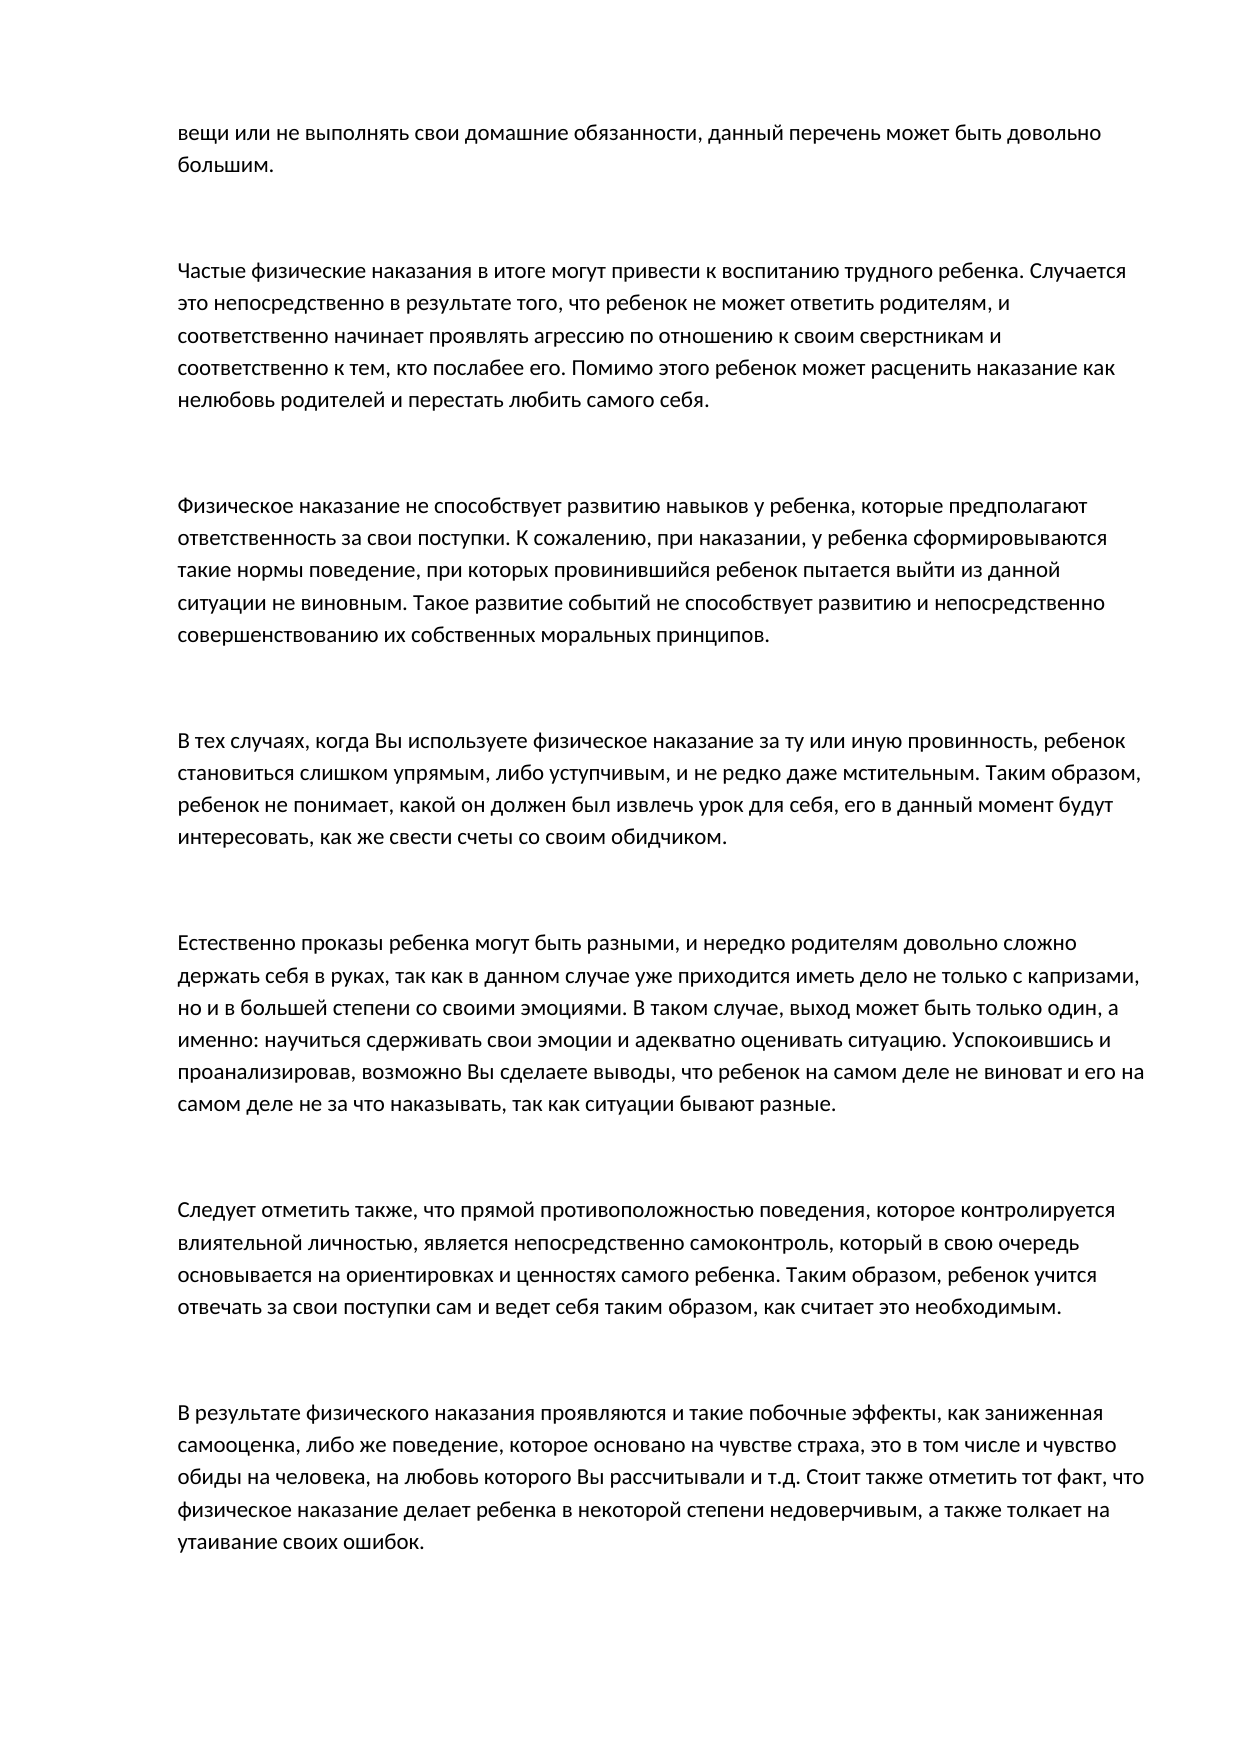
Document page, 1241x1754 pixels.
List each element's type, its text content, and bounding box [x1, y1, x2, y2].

text В результате физического наказания проявляются и такие побочные эффекты, как заниженная самооценка, либо же поведение, которое основано на чувстве страха, это в том числе и чувство обиды на человека, на любовь которого Вы рассчитывали и т.д. Стоит также отметить тот факт, что физическое наказание делает ребенка в некоторой степени недоверчивым, а также толкает на утаивание своих ошибок. [177, 1398, 1152, 1555]
text Естественно проказы ребенка могут быть разными, и нередко родителям довольно сложно держать себя в руках, так как в данном случае уже приходится иметь дело не только с капризами, но и в большей степени со своими эмоциями. В таком случае, выход может быть только один, а именно: научиться сдерживать свои эмоции и адекватно оценивать ситуацию. Успокоившись и проанализировав, возможно Вы сделаете выводы, что ребенок на самом деле не виноват и его на самом деле не за что наказывать, так как ситуации бывают разные. [177, 928, 1152, 1117]
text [177, 118, 1152, 178]
text Физическое наказание не способствует развитию навыков у ребенка, которые предполагают ответственность за свои поступки. К сожалению, при наказании, у ребенка сформировываются такие нормы поведение, при которых провинившийся ребенок пытается выйти из данной ситуации не виновным. Такое развитие событий не способствует развитию и непосредственно совершенствованию их собственных моральных принципов. [177, 491, 1152, 648]
text В тех случаях, когда Вы используете физическое наказание за ту или иную провинность, ребенок становиться слишком упрямым, либо уступчивым, и не редко даже мстительным. Таким образом, ребенок не понимает, какой он должен был извлечь урок для себя, его в данный момент будут интересовать, как же свести счеты со своим обидчиком. [177, 726, 1152, 851]
text Частые физические наказания в итоге могут привести к воспитанию трудного ребенка. Случается это непосредственно в результате того, что ребенок не может ответить родителям, и соответственно начинает проявлять агрессию по отношению к своим сверстникам и соответственно к тем, кто послабее его. Помимо этого ребенок может расценить наказание как нелюбовь родителей и перестать любить самого себя. [177, 256, 1152, 413]
text Следует отметить также, что прямой противоположностью поведения, которое контролируется влиятельной личностью, является непосредственно самоконтроль, который в свою очередь основывается на ориентировках и ценностях самого ребенка. Таким образом, ребенок учится отвечать за свои поступки сам и ведет себя таким образом, как считает это необходимым. [177, 1196, 1152, 1320]
